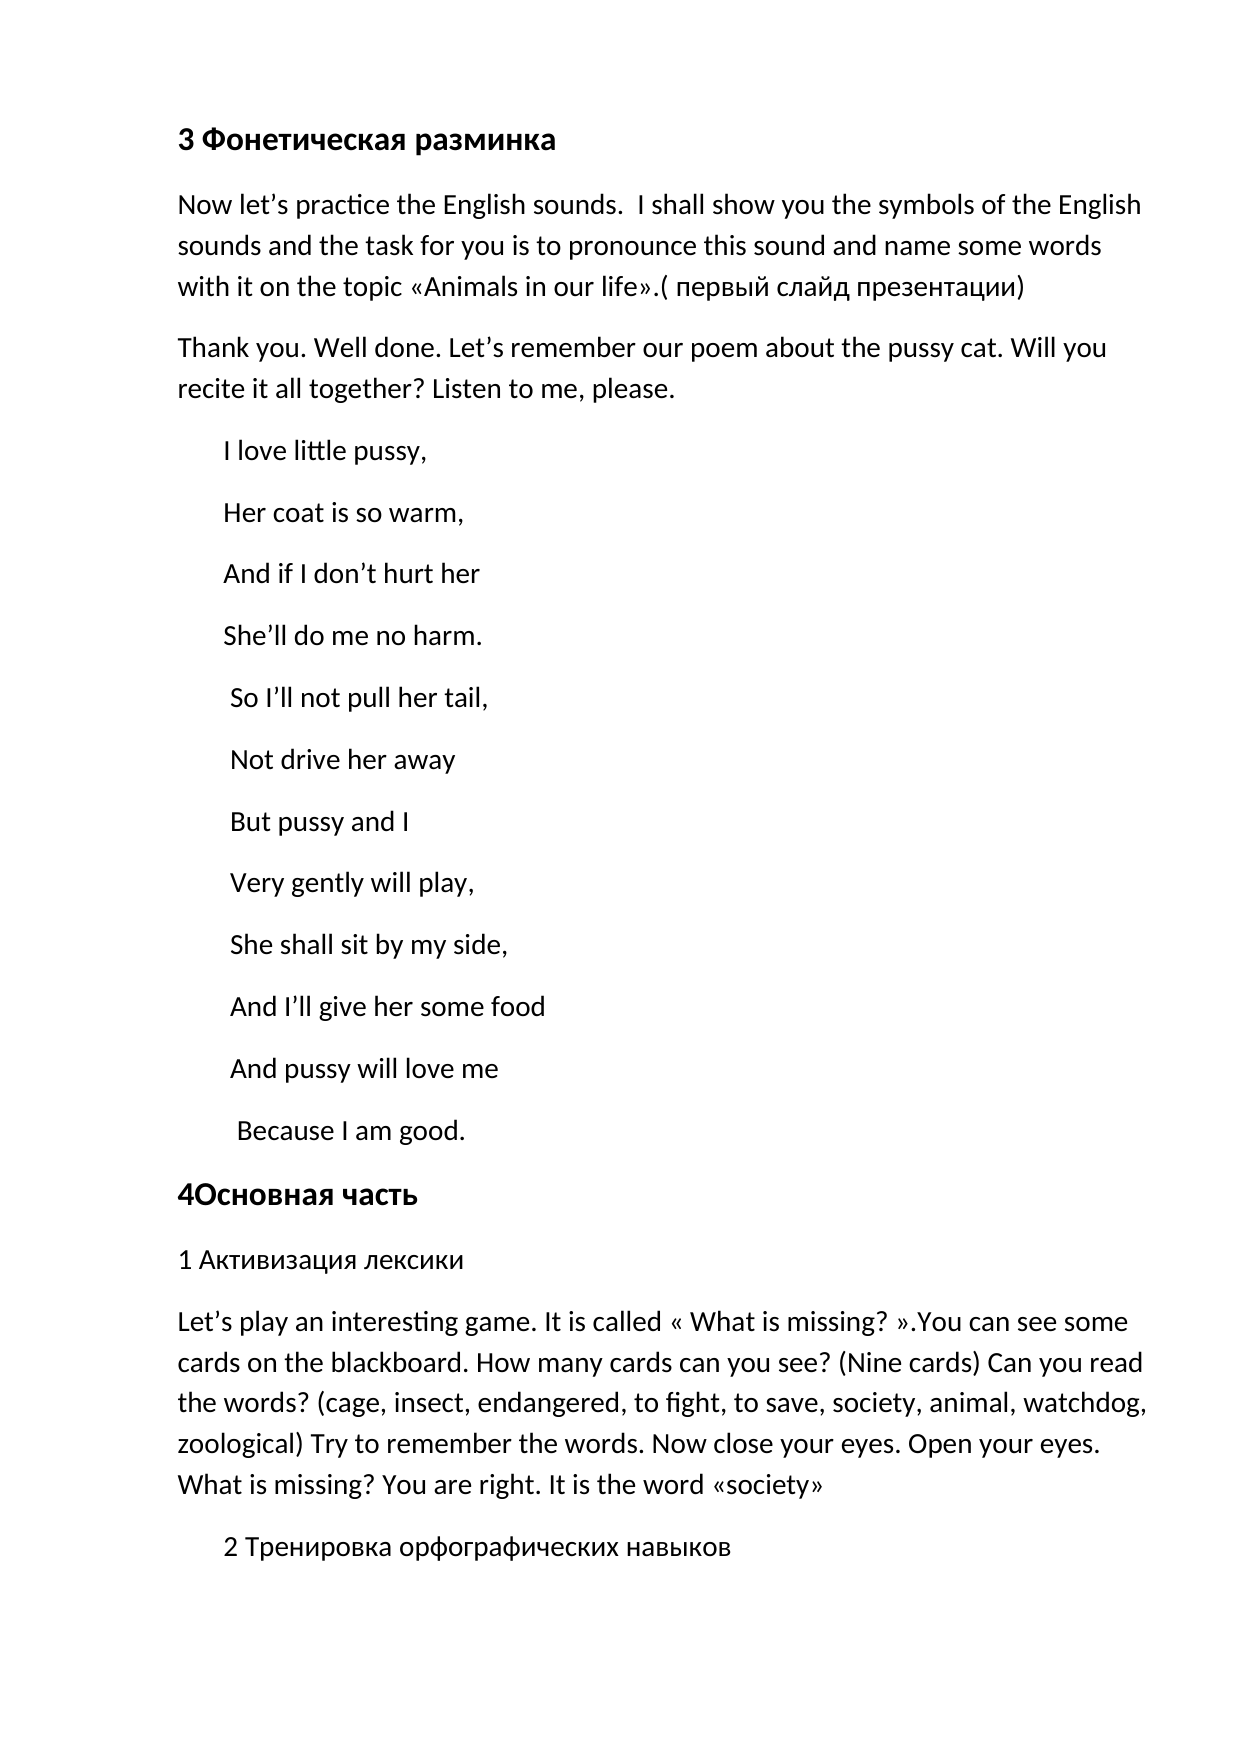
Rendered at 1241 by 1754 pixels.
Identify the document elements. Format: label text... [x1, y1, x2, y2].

text Because I am good. [177, 1112, 1152, 1147]
text I love little pussy, [177, 432, 1152, 468]
text And I’ll give her some food [177, 988, 1152, 1024]
text Not drive her away [177, 741, 1152, 777]
text Now let’s practice the English sounds. I shall show you the symbols of the English sounds and the task for you is to pronounce this sound and name some words with it on the topic «Animals in our life».( первый слайд презентации) [177, 186, 1152, 303]
text Let’s play an interesting game. It is called « What is missing? ».You can see some cards on the blackboard. How many cards can you see? (Nine cards) Can you read the words? (cage, insect, endangered, to fight, to save, society, animal, watchdog, zoological) Try to remember the words. Now close your eyes. Open your eyes. What is missing? You are right. It is the word «society» [177, 1303, 1152, 1502]
text She shall sit by my side, [177, 926, 1152, 962]
text She’ll do me no harm. [177, 617, 1152, 653]
text 4Основная часть [177, 1173, 1152, 1214]
text Her coat is so warm, [177, 494, 1152, 529]
text But pussy and I [177, 803, 1152, 838]
text Thank you. Well done. Let’s remember our poem about the pussy cat. Will you recite it all together? Listen to me, please. [177, 329, 1152, 406]
text So I’ll not pull her tail, [177, 679, 1152, 715]
text Very gently will play, [177, 864, 1152, 900]
text And if I don’t hurt her [177, 556, 1152, 591]
text 3 Фонетическая разминка [177, 118, 1152, 159]
text 1 Активизация лексики [177, 1241, 1152, 1277]
text And pussy will love me [177, 1050, 1152, 1085]
text 2 Тренировка орфографических навыков [177, 1528, 1152, 1564]
